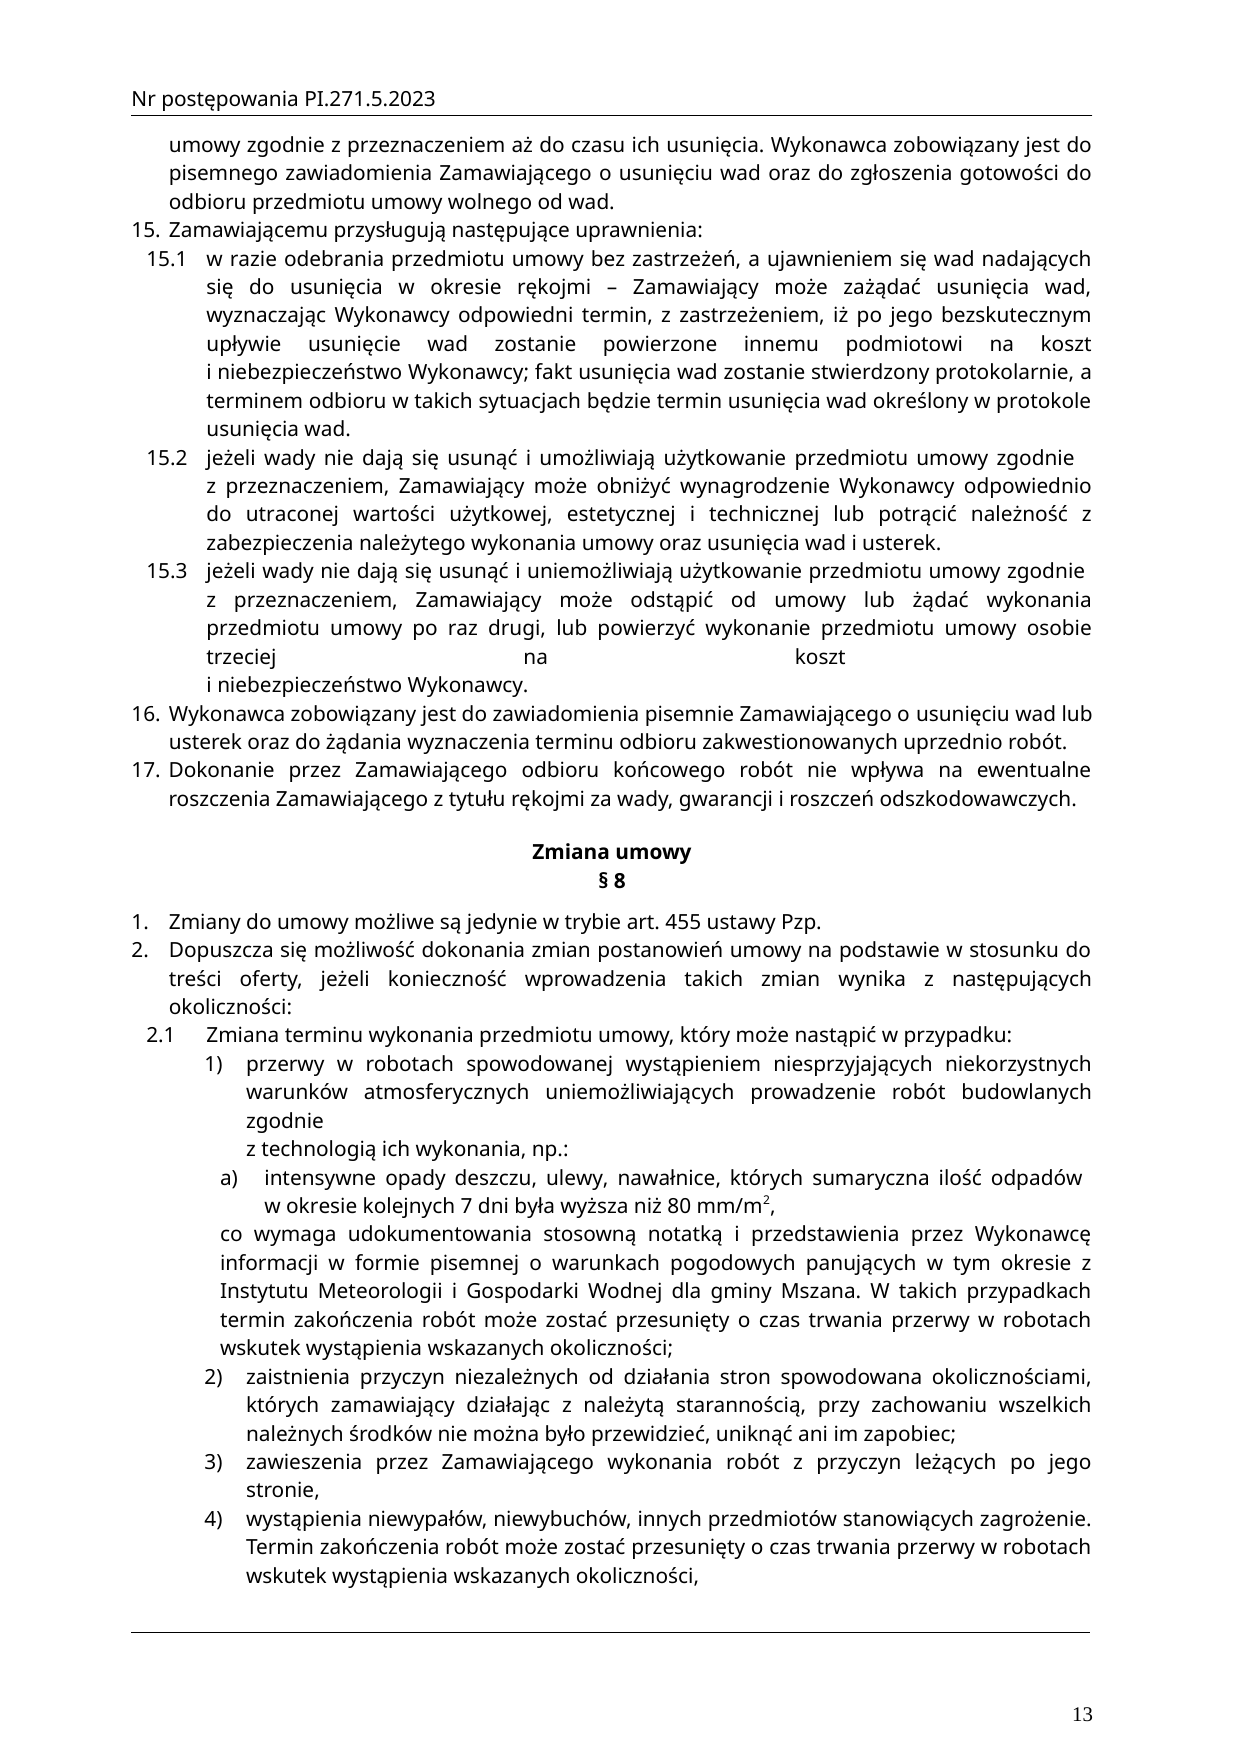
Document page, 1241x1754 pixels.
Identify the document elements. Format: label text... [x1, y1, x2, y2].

list wystąpienia niewypałów, niewybuchów, innych przedmiotów stanowiących zagrożenie. Termin zakończenia robót może zostać przesunięty o czas trwania przerwy w robotach wskutek wystąpienia wskazanych okoliczności, [204, 1504, 1092, 1589]
list Zmiana terminu wykonania przedmiotu umowy, który może nastąpić w przypadku: [146, 1021, 1092, 1049]
list Wykonawca zobowiązany jest do zawiadomienia pisemnie Zamawiającego o usunięciu wad lub usterek oraz do żądania wyznaczenia terminu odbioru zakwestionowanych uprzednio robót. [131, 699, 1092, 756]
list Dopuszcza się możliwość dokonania zmian postanowień umowy na podstawie w stosunku do treści oferty, jeżeli konieczność wprowadzenia takich zmian wynika z następujących okoliczności: [131, 935, 1092, 1021]
list przerwy w robotach spowodowanej wystąpieniem niesprzyjających niekorzystnych warunków atmosferycznych uniemożliwiających prowadzenie robót budowlanych zgodnie z technologią ich wykonania, np.: [204, 1049, 1092, 1163]
list Dokonanie przez Zamawiającego odbioru końcowego robót nie wpływa na ewentualne roszczenia Zamawiającego z tytułu rękojmi za wady, gwarancji i roszczeń odszkodowawczych. [131, 756, 1092, 812]
subtitle § 8 [131, 866, 1092, 894]
list jeżeli wady nie dają się usunąć i uniemożliwiają użytkowanie przedmiotu umowy zgodnie z przeznaczeniem, Zamawiający może odstąpić od umowy lub żądać wykonania przedmiotu umowy po raz drugi, lub powierzyć wykonanie przedmiotu umowy osobie trzeciej na koszt i niebezpieczeństwo Wykonawcy. [146, 556, 1092, 699]
list Zmiany do umowy możliwe są jedynie w trybie art. 455 ustawy Pzp. [131, 907, 1092, 935]
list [131, 130, 1092, 215]
list intensywne opady deszczu, ulewy, nawałnice, których sumaryczna ilość odpadów w okresie kolejnych 7 dni była wyższa niż 80 mm/m2, [220, 1163, 1092, 1219]
list zaistnienia przyczyn niezależnych od działania stron spowodowana okolicznościami, których zamawiający działając z należytą starannością, przy zachowaniu wszelkich należnych środków nie można było przewidzieć, uniknąć ani im zapobiec; [204, 1362, 1092, 1447]
list w razie odebrania przedmiotu umowy bez zastrzeżeń, a ujawnieniem się wad nadających się do usunięcia w okresie rękojmi – Zamawiający może zażądać usunięcia wad, wyznaczając Wykonawcy odpowiedni termin, z zastrzeżeniem, iż po jego bezskutecznym upływie usunięcie wad zostanie powierzone innemu podmiotowi na koszt i niebezpieczeństwo Wykonawcy; fakt usunięcia wad zostanie stwierdzony protokolarnie, a terminem odbioru w takich sytuacjach będzie termin usunięcia wad określony w protokole usunięcia wad. [146, 244, 1092, 443]
list Zamawiającemu przysługują następujące uprawnienia: [131, 215, 1092, 244]
list jeżeli wady nie dają się usunąć i umożliwiają użytkowanie przedmiotu umowy zgodnie z przeznaczeniem, Zamawiający może obniżyć wynagrodzenie Wykonawcy odpowiednio do utraconej wartości użytkowej, estetycznej i technicznej lub potrącić należność z zabezpieczenia należytego wykonania umowy oraz usunięcia wad i usterek. [146, 443, 1092, 556]
text Zmiana umowy [131, 837, 1092, 866]
text co wymaga udokumentowania stosowną notatką i przedstawienia przez Wykonawcę informacji w formie pisemnej o warunkach pogodowych panujących w tym okresie z Instytutu Meteorologii i Gospodarki Wodnej dla gminy Mszana. W takich przypadkach termin zakończenia robót może zostać przesunięty o czas trwania przerwy w robotach wskutek wystąpienia wskazanych okoliczności; [220, 1219, 1092, 1362]
list zawieszenia przez Zamawiającego wykonania robót z przyczyn leżących po jego stronie, [204, 1447, 1092, 1504]
